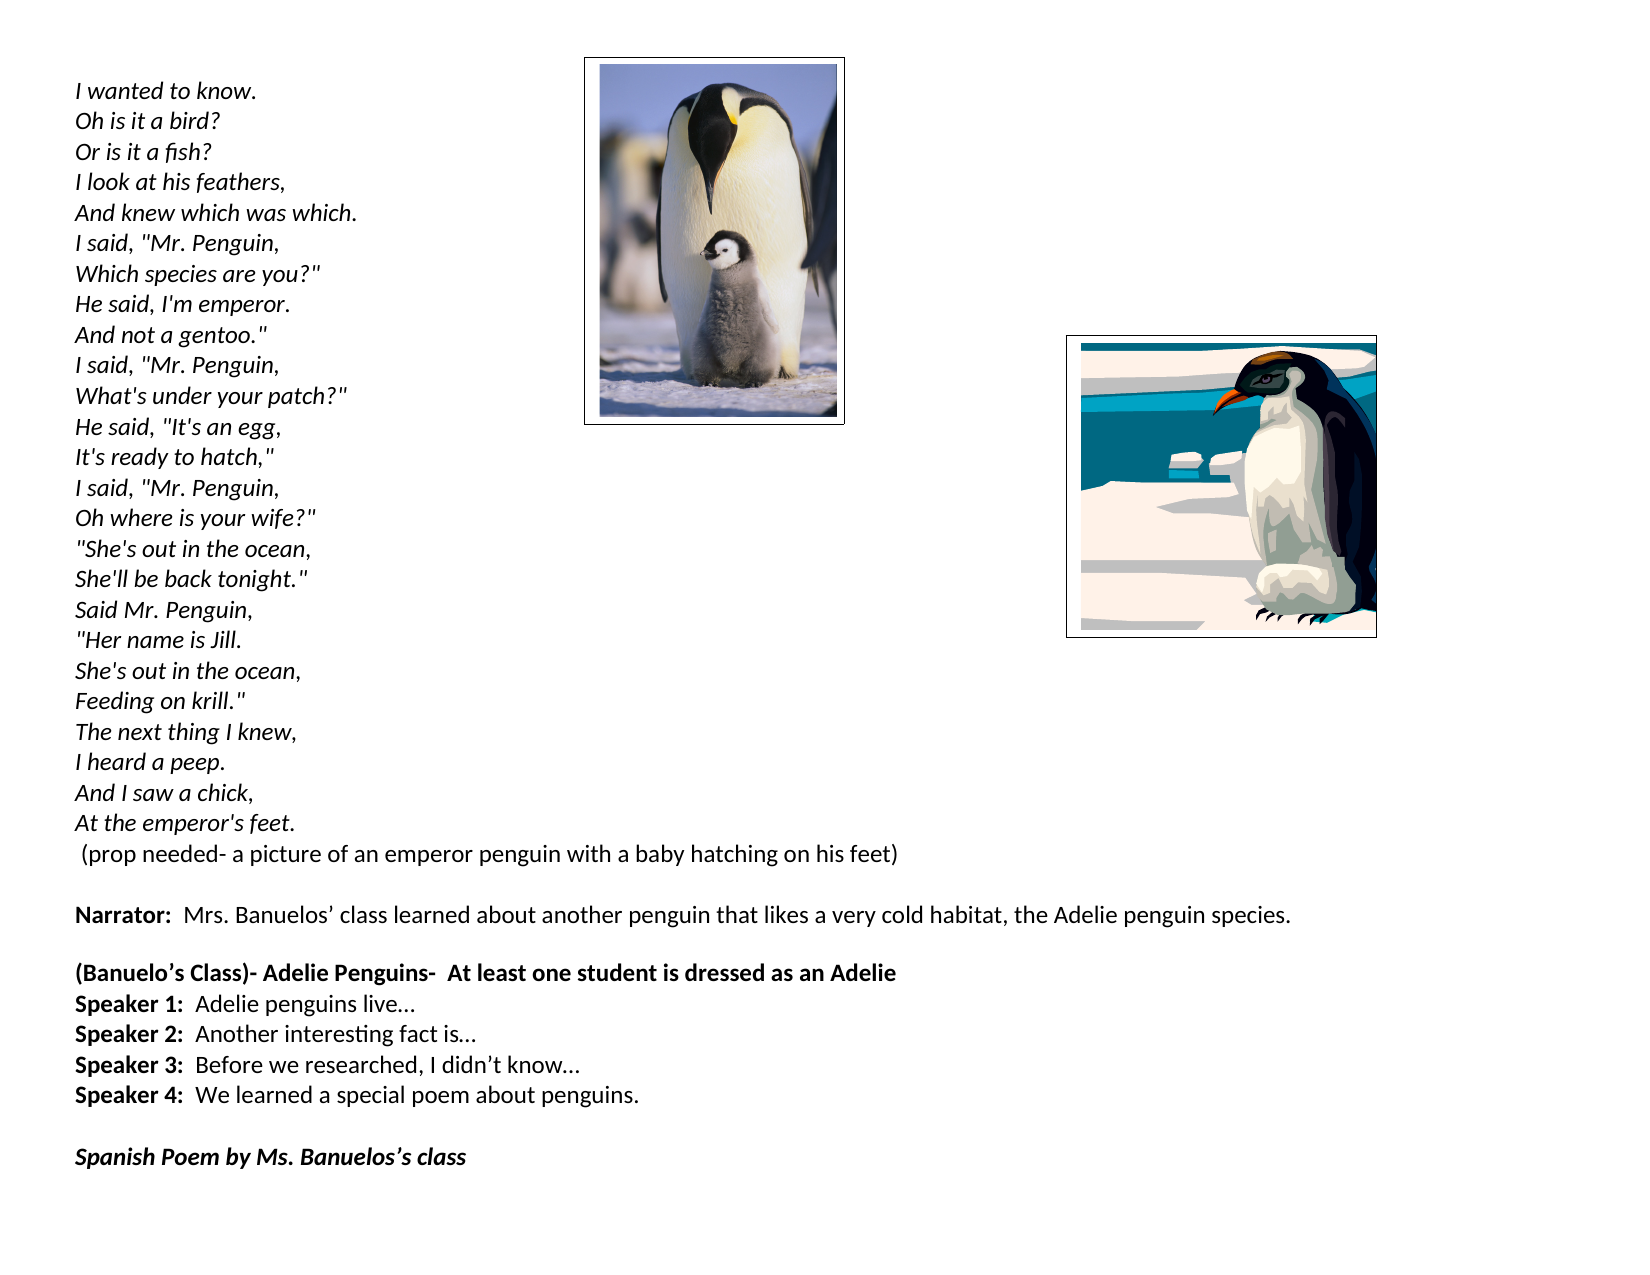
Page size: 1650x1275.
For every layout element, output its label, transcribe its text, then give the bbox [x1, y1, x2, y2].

text Spanish Poem by Ms. Banuelos’s class [75, 1141, 1575, 1171]
text Narrator: Mrs. Banuelos’ class learned about another penguin that likes a very cold habitat, the Adelie penguin species. [75, 899, 1575, 929]
text Speaker 2: Another interesting fact is… [75, 1019, 1575, 1049]
text Speaker 3: Before we researched, I didn’t know… [75, 1049, 1575, 1080]
picture [599, 64, 837, 417]
text Speaker 4: We learned a special poem about penguins. [75, 1080, 1575, 1110]
text (Banuelo’s Class)- Adelie Penguins- At least one student is dressed as an Adelie [75, 958, 1575, 988]
text (prop needed- a picture of an emperor penguin with a baby hatching on his feet) [75, 838, 1575, 868]
text Speaker 1: Adelie penguins live… [75, 988, 1575, 1019]
